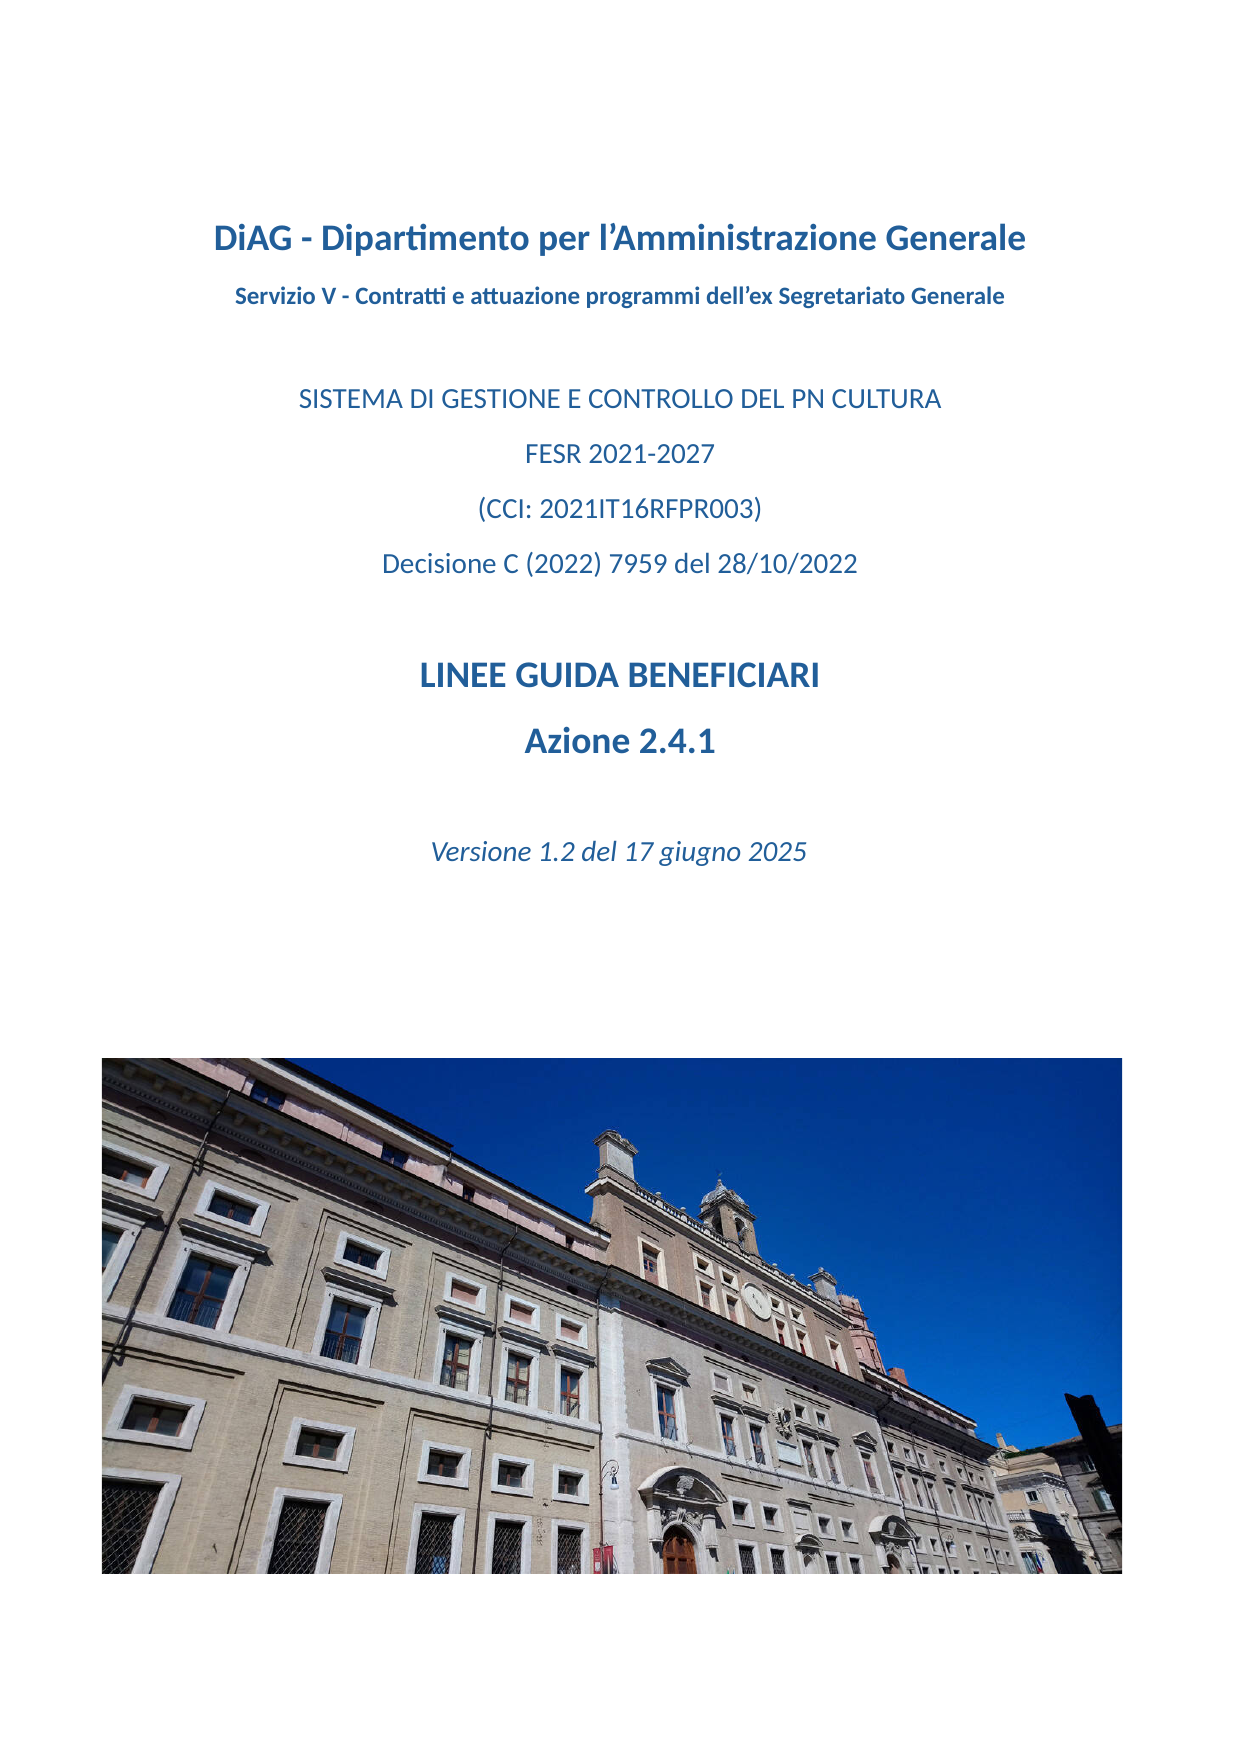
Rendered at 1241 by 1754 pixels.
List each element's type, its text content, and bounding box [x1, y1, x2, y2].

text Versione 1.2 del 17 giugno 2025 [118, 833, 1122, 869]
text DiAG - Dipartimento per l’Amministrazione Generale [118, 214, 1122, 259]
text LINEE GUIDA BENEFICIARI [118, 651, 1122, 697]
text FESR 2021-2027 [118, 435, 1122, 471]
text Azione 2.4.1 [118, 717, 1122, 763]
text Servizio V - Contratti e attuazione programmi dell’ex Segretariato Generale [118, 280, 1122, 310]
text SISTEMA DI GESTIONE E CONTROLLO DEL PN CULTURA [118, 380, 1122, 416]
text Decisione C (2022) 7959 del 28/10/2022 [118, 545, 1122, 581]
text (CCI: 2021IT16RFPR003) [118, 490, 1122, 526]
picture [101, 1058, 1123, 1574]
